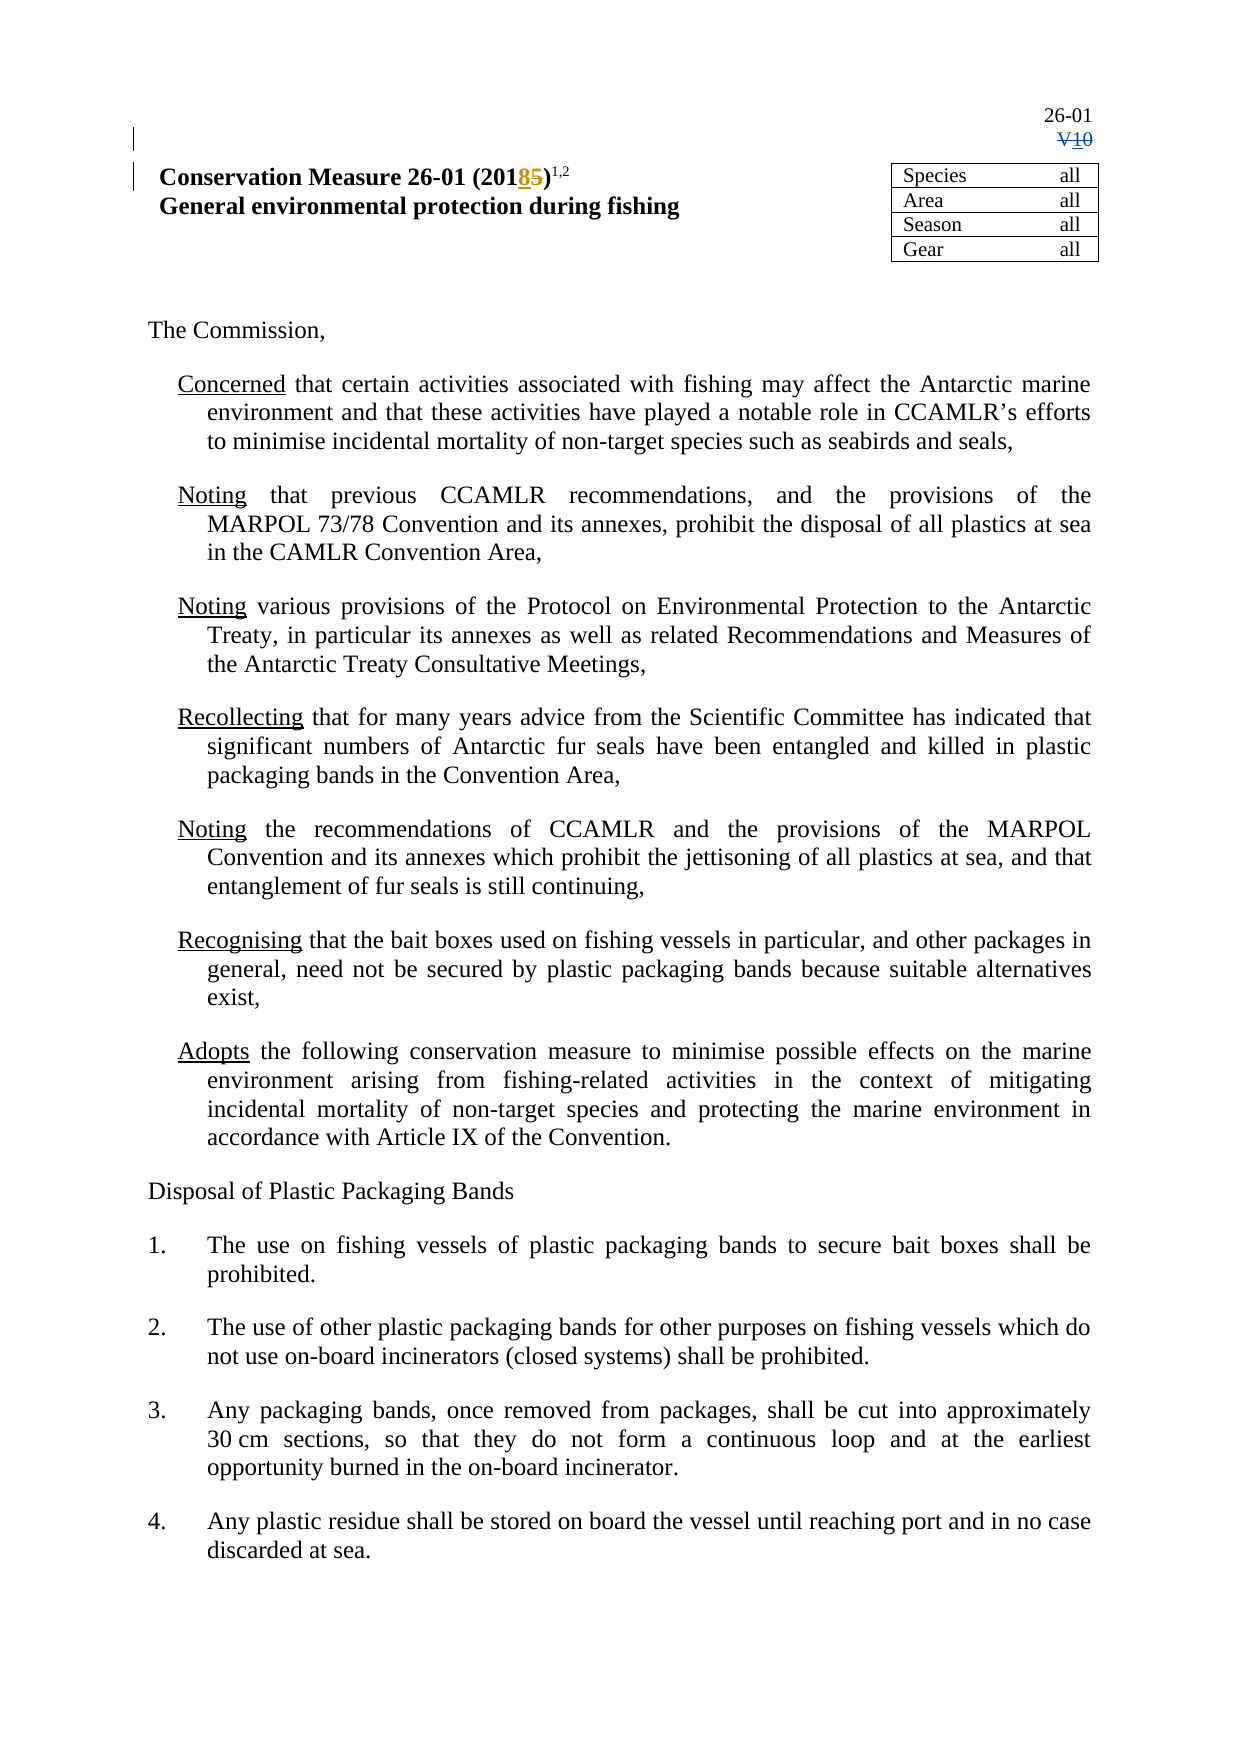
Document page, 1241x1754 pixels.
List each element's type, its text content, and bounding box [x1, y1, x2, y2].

text Noting various provisions of the Protocol on Environmental Protection to the Antarctic Treaty, in particular its annexes as well as related Recommendations and Measures of the Antarctic Treaty Consultative Meetings, [177, 591, 1092, 677]
text Noting the recommendations of CCAMLR and the provisions of the MARPOL Convention and its annexes which prohibit the jettisoning of all plastics at sea, and that entanglement of fur seals is still continuing, [177, 814, 1092, 900]
text Adopts the following conservation measure to minimise possible effects on the marine environment arising from fishing-related activities in the context of mitigating incidental mortality of non-target species and protecting the marine environment in accordance with Article IX of the Convention. [177, 1036, 1092, 1151]
text Noting that previous CCAMLR recommendations, and the provisions of the marpol 73/78 Convention and its annexes, prohibit the disposal of all plastics at sea in the CAMLR Convention Area, [177, 480, 1092, 566]
table_header Conservation Measure 26-01 (201)1,2 General environmental protection during fishing [148, 163, 856, 290]
text 3. Any packaging bands, once removed from packages, shall be cut into approximately 30 cm sections, so that they do not form a continuous loop and at the earliest opportunity burned in the on-board incinerator. [148, 1395, 1092, 1481]
text Recollecting that for many years advice from the Scientific Committee has indicated that significant numbers of Antarctic fur seals have been entangled and killed in plastic packaging bands in the Convention Area, [177, 702, 1092, 789]
table_header [856, 163, 1104, 290]
text 4. Any plastic residue shall be stored on board the vessel until reaching port and in no case discarded at sea. [148, 1506, 1092, 1564]
text Disposal of Plastic Packaging Bands [148, 1176, 1092, 1205]
text Recognising that the bait boxes used on fishing vessels in particular, and other packages in general, need not be secured by plastic packaging bands because suitable alternatives exist, [177, 925, 1092, 1011]
text The Commission, [148, 315, 1092, 344]
text 2. The use of other plastic packaging bands for other purposes on fishing vessels which do not use on-board incinerators (closed systems) shall be prohibited. [148, 1312, 1092, 1370]
text 1. The use on fishing vessels of plastic packaging bands to secure bait boxes shall be prohibited. [148, 1230, 1092, 1287]
text Concerned that certain activities associated with fishing may affect the Antarctic marine environment and that these activities have played a notable role in CCAMLR’s efforts to minimise incidental mortality of non-target species such as seabirds and seals, [177, 369, 1092, 455]
